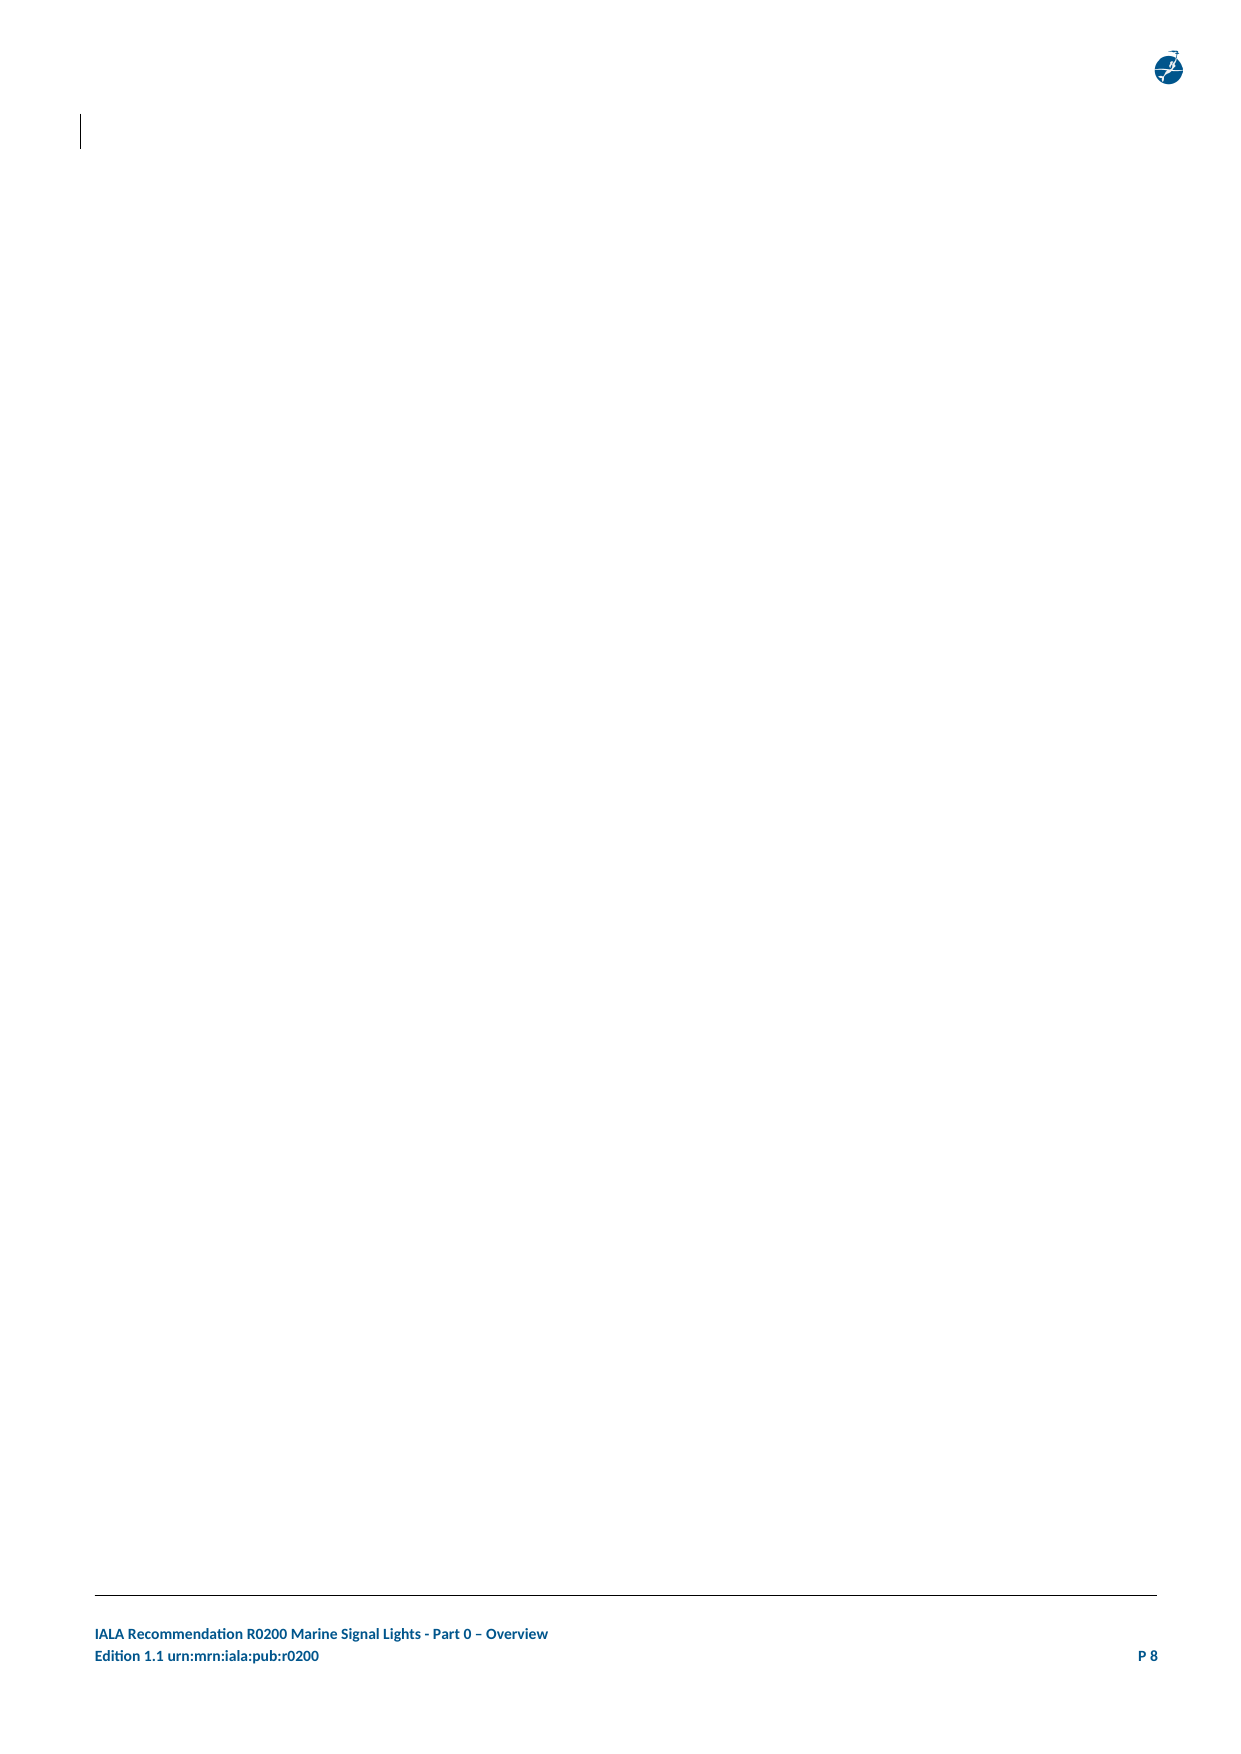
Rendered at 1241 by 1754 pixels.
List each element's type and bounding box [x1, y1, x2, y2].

picture [1123, 0, 1241, 119]
